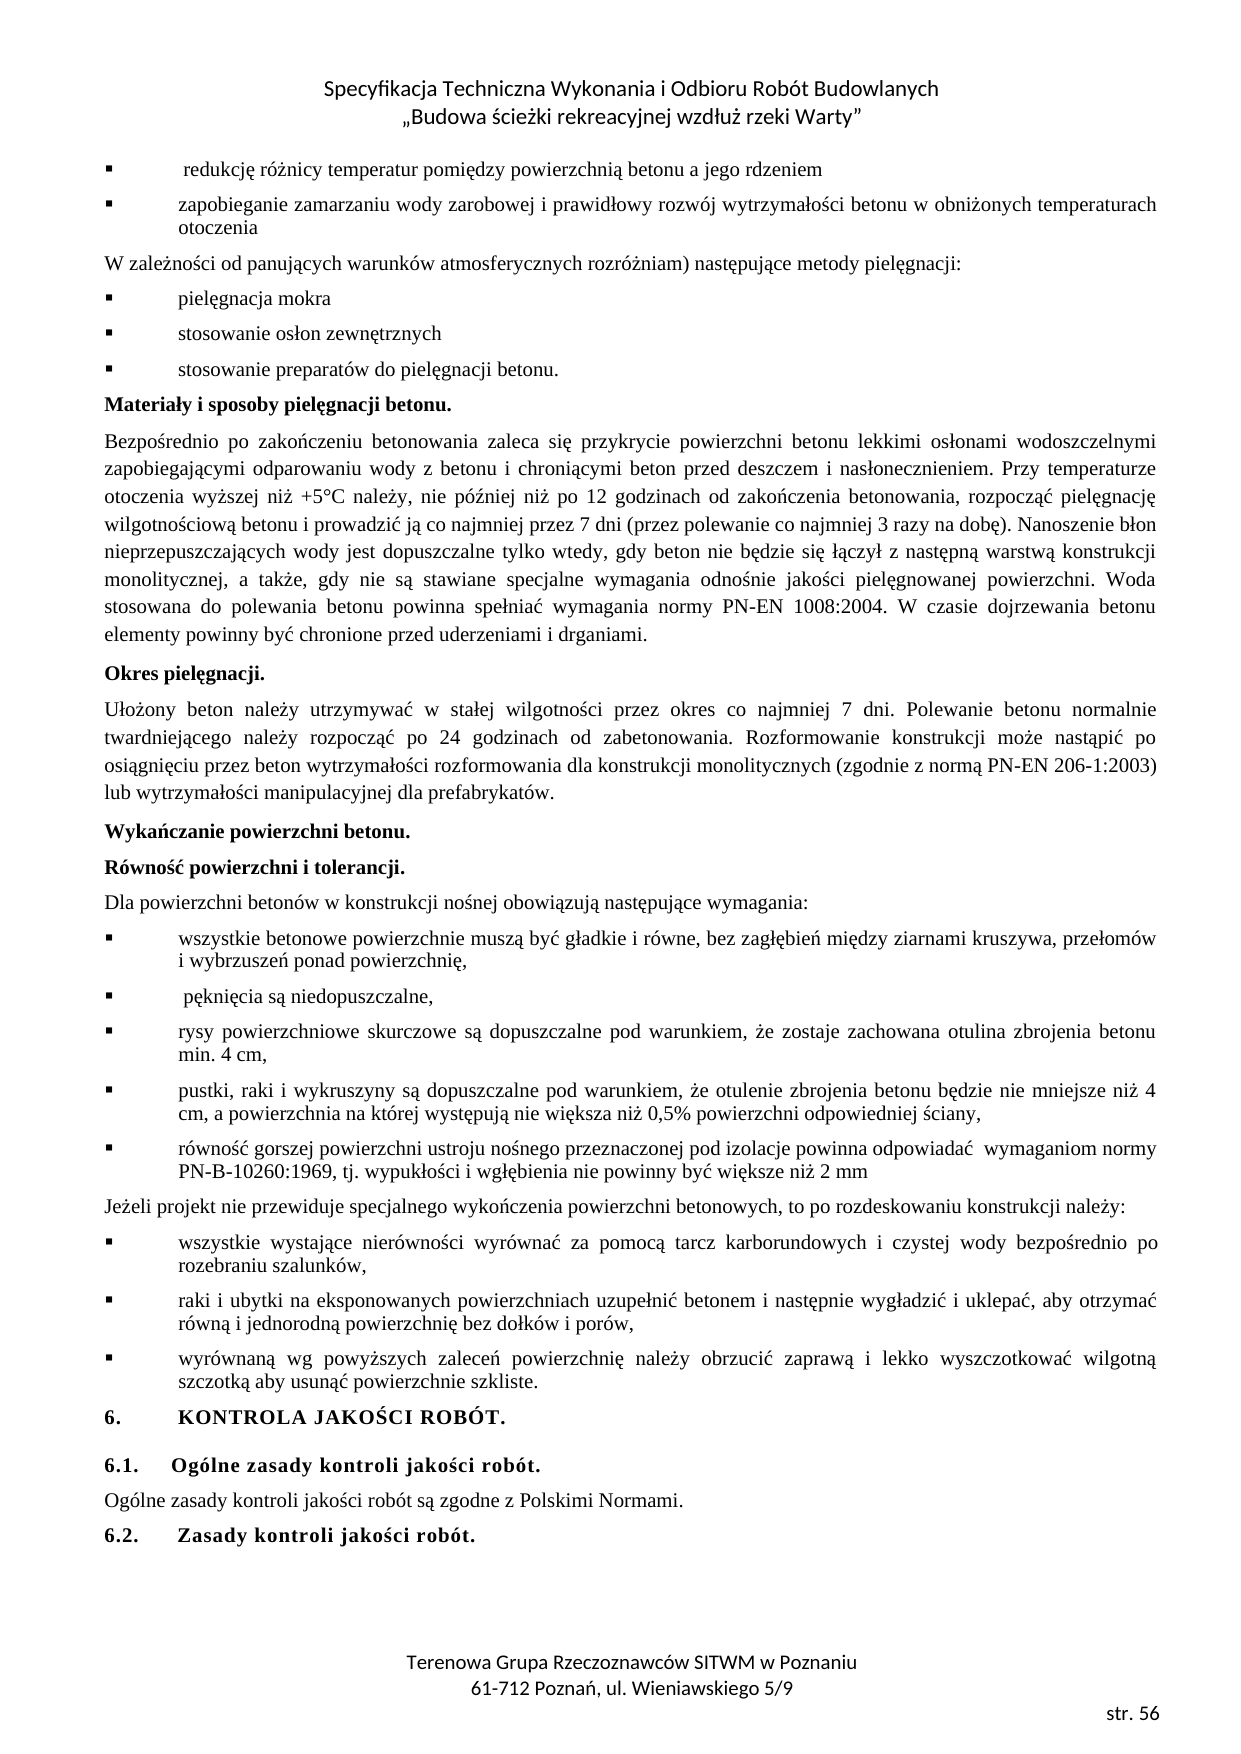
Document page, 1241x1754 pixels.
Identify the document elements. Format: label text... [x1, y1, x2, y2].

list pęknięcia są niedopuszczalne, [104, 985, 1158, 1008]
list równość gorszej powierzchni ustroju nośnego przeznaczonej pod izolacje powinna odpowiadać wymaganiom normy PN-B-10260:1969, tj. wypukłości i wgłębienia nie powinny być większe niż [104, 1137, 1158, 1183]
list pustki, raki i wykruszyny są dopuszczalne pod warunkiem, że otulenie zbrojenia betonu będzie nie mniejsze niż , a powierzchnia na której występują nie większa niż 0,5% powierzchni odpowiedniej ściany, [104, 1079, 1158, 1124]
text Bezpośrednio po zakończeniu betonowania zaleca się przykrycie powierzchni betonu lekkimi osłonami wodoszczelnymi zapobiegającymi odparowaniu wody z betonu i chroniącymi beton przed deszczem i nasłonecznieniem. Przy temperaturze otoczenia wyższej niż + należy, nie później niż po 12 godzinach od zakończenia betonowania, rozpocząć pielęgnację wilgotnościową betonu i prowadzić ją co najmniej przez 7 dni (przez polewanie co najmniej 3 razy na dobę). Nanoszenie błon nieprzepuszczających wody jest dopuszczalne tylko wtedy, gdy beton nie będzie się łączył z następną warstwą konstrukcji monolitycznej, a także, gdy nie są stawiane specjalne wymagania odnośnie jakości pielęgnowanej powierzchni. Woda stosowana do polewania betonu powinna spełniać wymagania normy PN-EN 1008:2004. W czasie dojrzewania betonu elementy powinny być chronione przed uderzeniami i drganiami. [104, 429, 1158, 646]
list wszystkie wystające nierówności wyrównać za pomocą tarcz karborundowych i czystej wody bezpośrednio po rozebraniu szalunków, [104, 1231, 1160, 1277]
list wyrównaną wg powyższych zaleceń powierzchnię należy obrzucić zaprawą i lekko wyszczotkować wilgotną szczotką aby usunąć powierzchnie szkliste. [104, 1347, 1158, 1393]
text 6.1. Ogólne zasady kontroli jakości robót. [104, 1454, 1160, 1477]
list zapobieganie zamarzaniu wody zarobowej i prawidłowy rozwój wytrzymałości betonu w obniżonych temperaturach otoczenia [104, 193, 1158, 239]
list redukcję różnicy temperatur pomiędzy powierzchnią betonu a jego rdzeniem [104, 158, 1158, 181]
list rysy powierzchniowe skurczowe są dopuszczalne pod warunkiem, że zostaje zachowana otulina zbrojenia betonu min. , [104, 1020, 1158, 1066]
text Ogólne zasady kontroli jakości robót są zgodne z Polskimi Normami. [104, 1489, 1160, 1512]
list stosowanie osłon zewnętrznych [104, 322, 1158, 345]
list wszystkie betonowe powierzchnie muszą być gładkie i równe, bez zagłębień między ziarnami kruszywa, przełomów i wybrzuszeń ponad powierzchnię, [104, 927, 1158, 972]
text Równość powierzchni i tolerancji. [104, 856, 1160, 879]
text Dla powierzchni betonów w konstrukcji nośnej obowiązują następujące wymagania: [104, 891, 1160, 914]
list pielęgnacja mokra [104, 287, 1158, 310]
list stosowanie preparatów do pielęgnacji betonu. [104, 358, 1158, 381]
text Wykańczanie powierzchni betonu. [104, 820, 1160, 843]
text 6.2. Zasady kontroli jakości robót. [104, 1524, 1160, 1547]
text 6. KONTROLA JAKOŚCI ROBÓT. [104, 1406, 1160, 1429]
text Okres pielęgnacji. [104, 662, 1158, 685]
text W zależności od panujących warunków atmosferycznych rozróżniam) następujące metody pielęgnacji: [104, 252, 1158, 274]
list raki i ubytki na eksponowanych powierzchniach uzupełnić betonem i następnie wygładzić i uklepać, aby otrzymać równą i jednorodną powierzchnię bez dołków i porów, [104, 1289, 1158, 1335]
text Ułożony beton należy utrzymywać w stałej wilgotności przez okres co najmniej 7 dni. Polewanie betonu normalnie twardniejącego należy rozpocząć po 24 godzinach od zabetonowania. Rozformowanie konstrukcji może nastąpić po osiągnięciu przez beton wytrzymałości rozformowania dla konstrukcji monolitycznych (zgodnie z normą PN-EN 206-1:2003) lub wytrzymałości manipulacyjnej dla prefabrykatów. [104, 697, 1158, 804]
text Jeżeli projekt nie przewiduje specjalnego wykończenia powierzchni betonowych, to po rozdeskowaniu konstrukcji należy: [104, 1195, 1158, 1218]
text Materiały i sposoby pielęgnacji betonu. [104, 393, 1158, 416]
